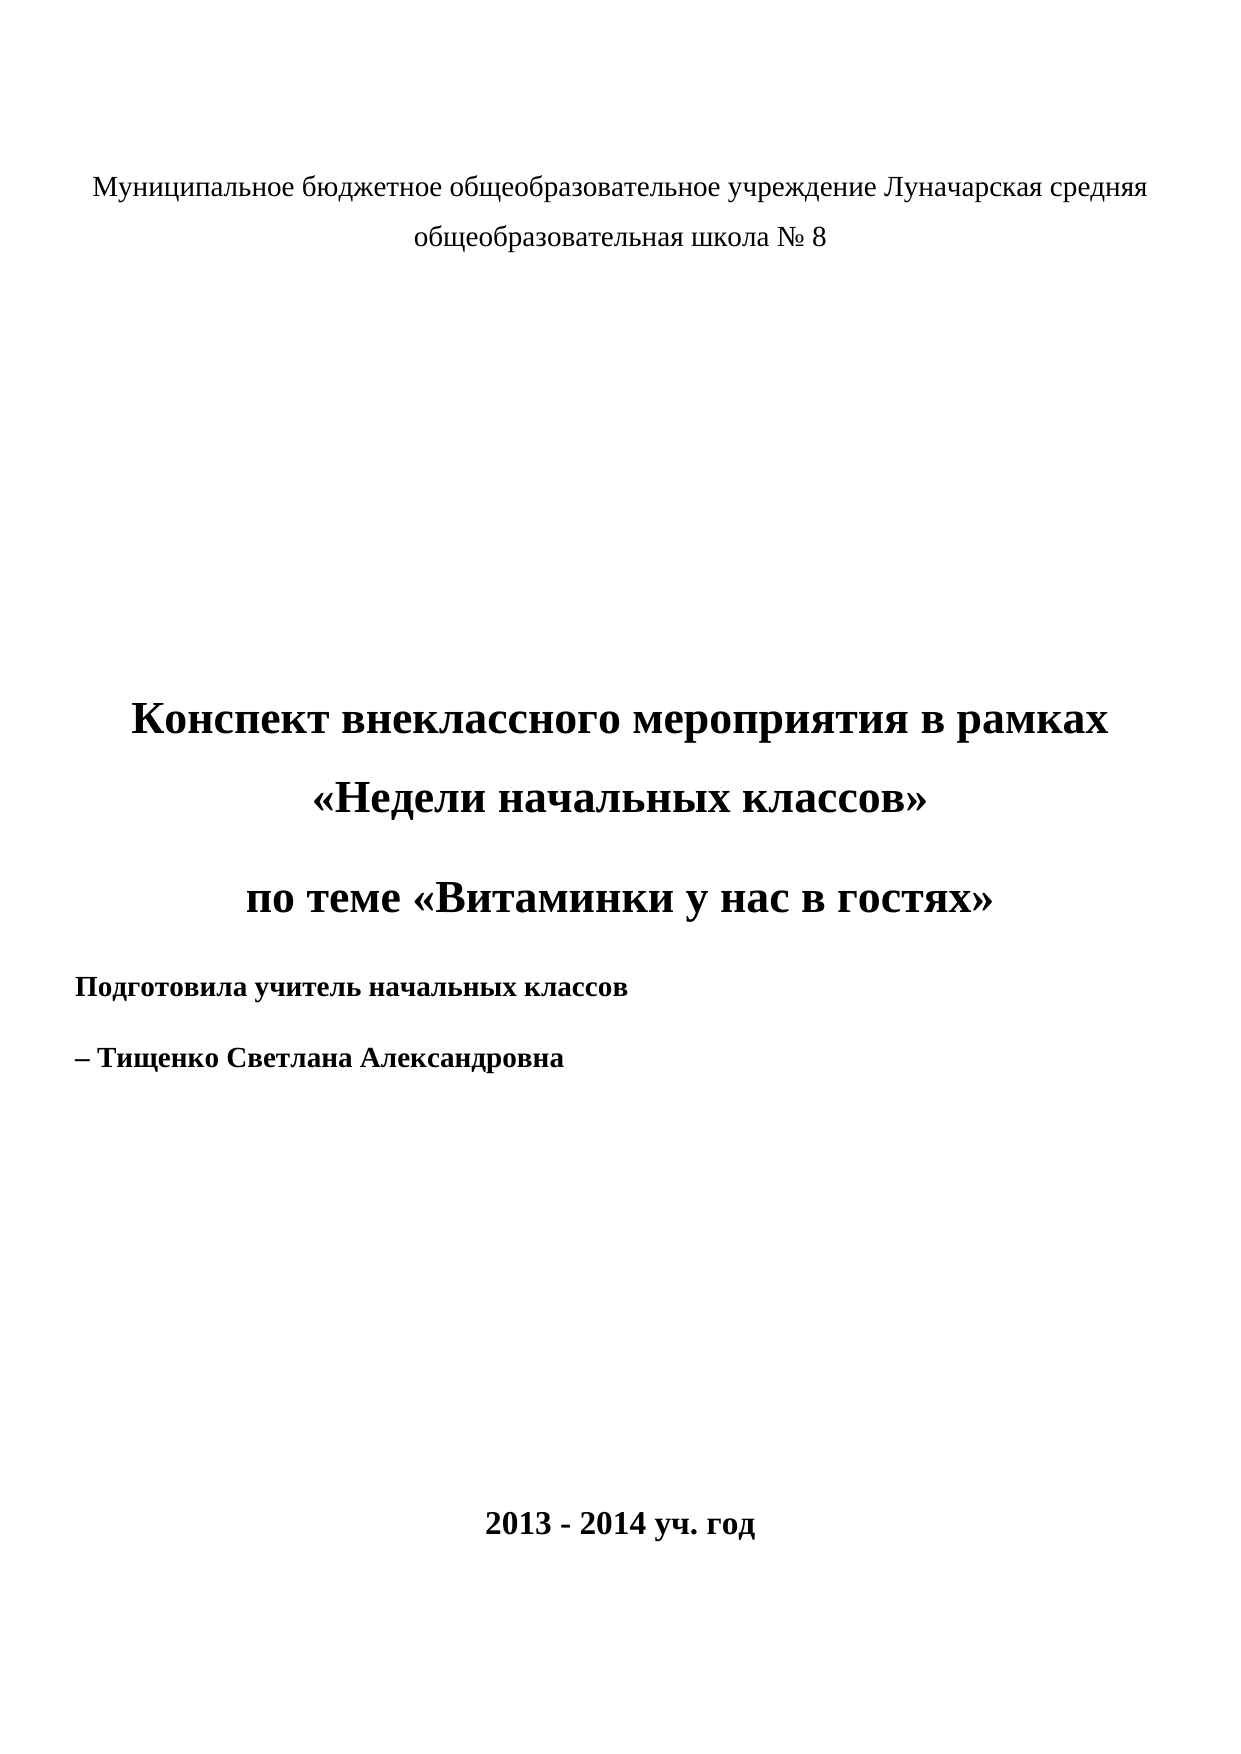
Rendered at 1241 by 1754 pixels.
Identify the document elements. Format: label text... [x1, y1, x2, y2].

text по теме «Витаминки у нас в гостях» [75, 869, 1165, 922]
text 2013 - 2014 уч. год [75, 1503, 1165, 1541]
text Подготовила учитель начальных классов [75, 969, 1165, 1003]
text Конспект внеклассного мероприятия в рамках «Недели начальных классов» [75, 690, 1165, 822]
text – Тищенко Светлана Александровна [75, 1040, 1165, 1074]
text Муниципальное бюджетное общеобразовательное учреждение Луначарская средняя общеобразовательная школа № 8 [75, 169, 1165, 253]
